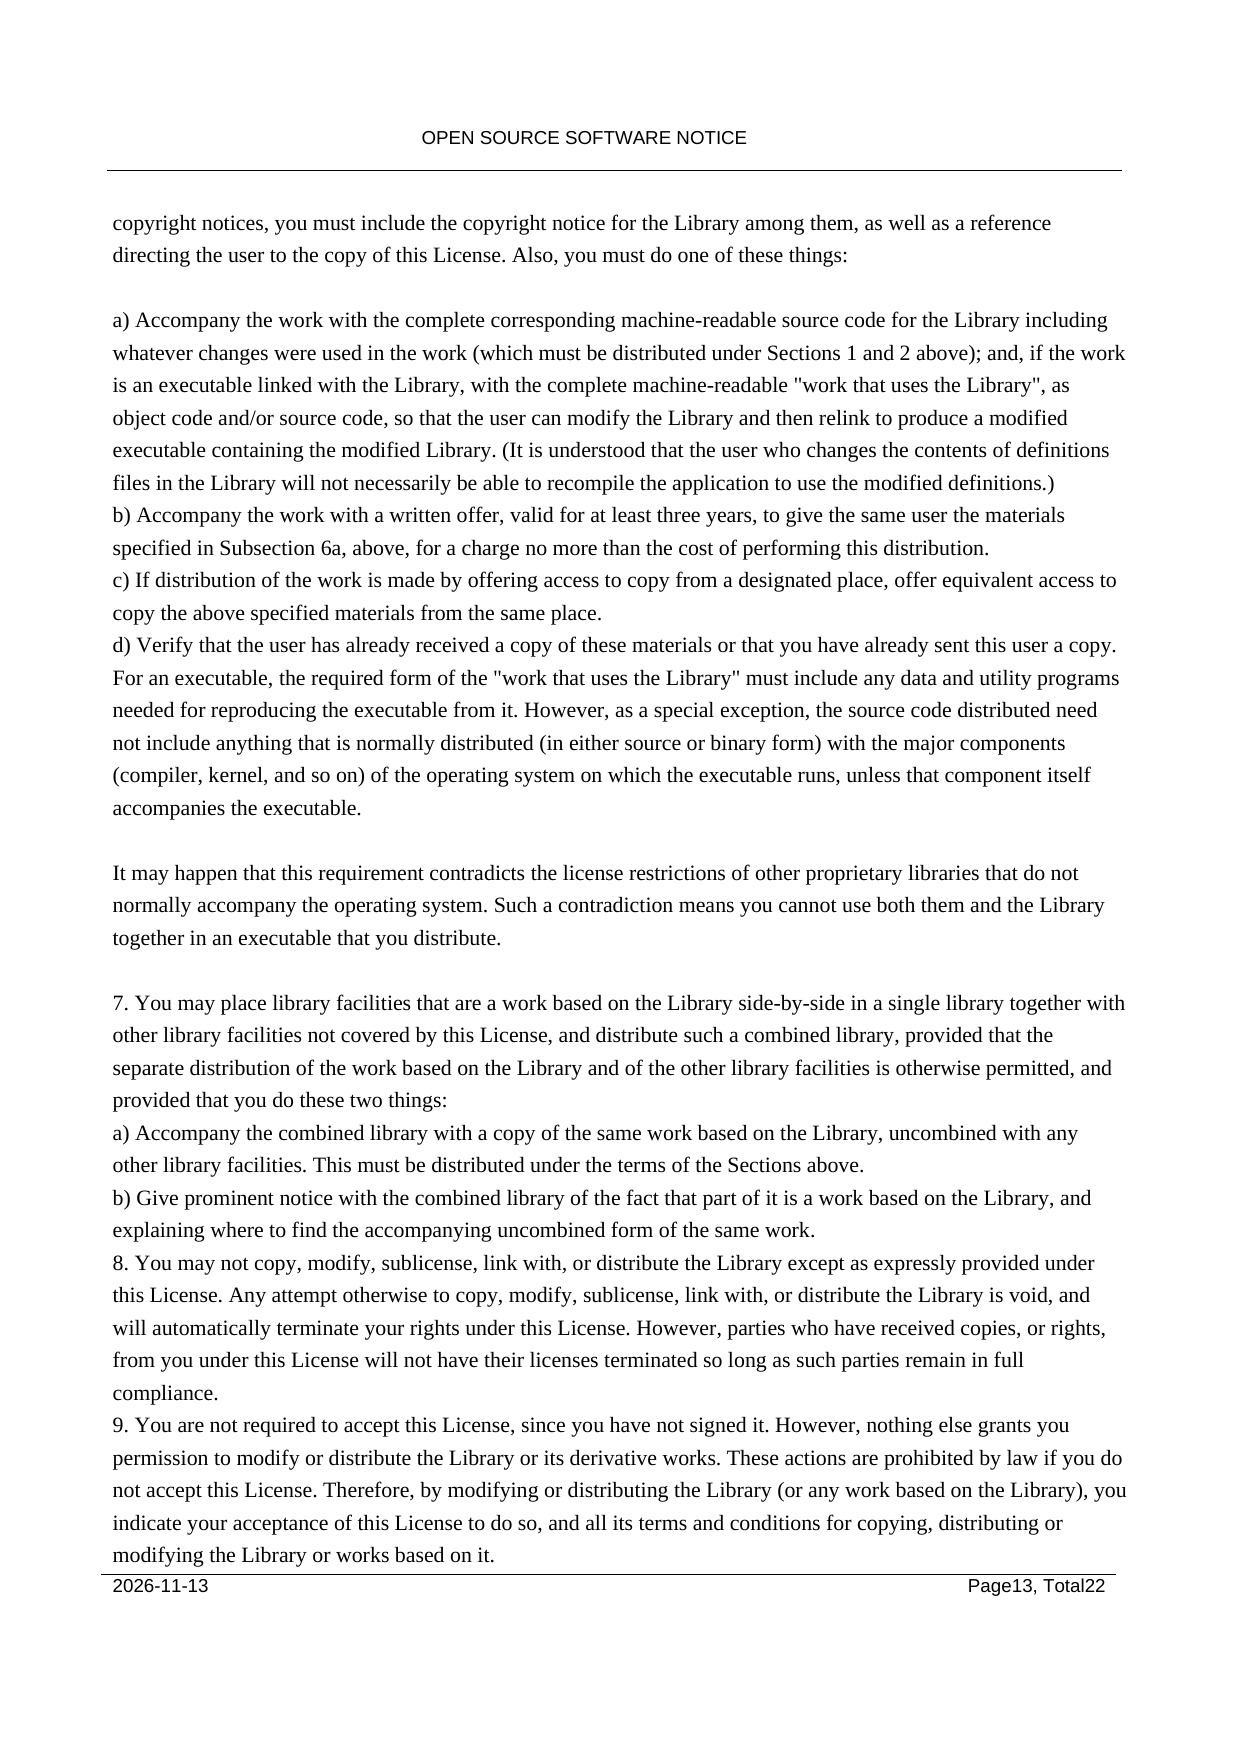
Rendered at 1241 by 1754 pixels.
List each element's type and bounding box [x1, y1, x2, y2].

text [112, 206, 1128, 1571]
